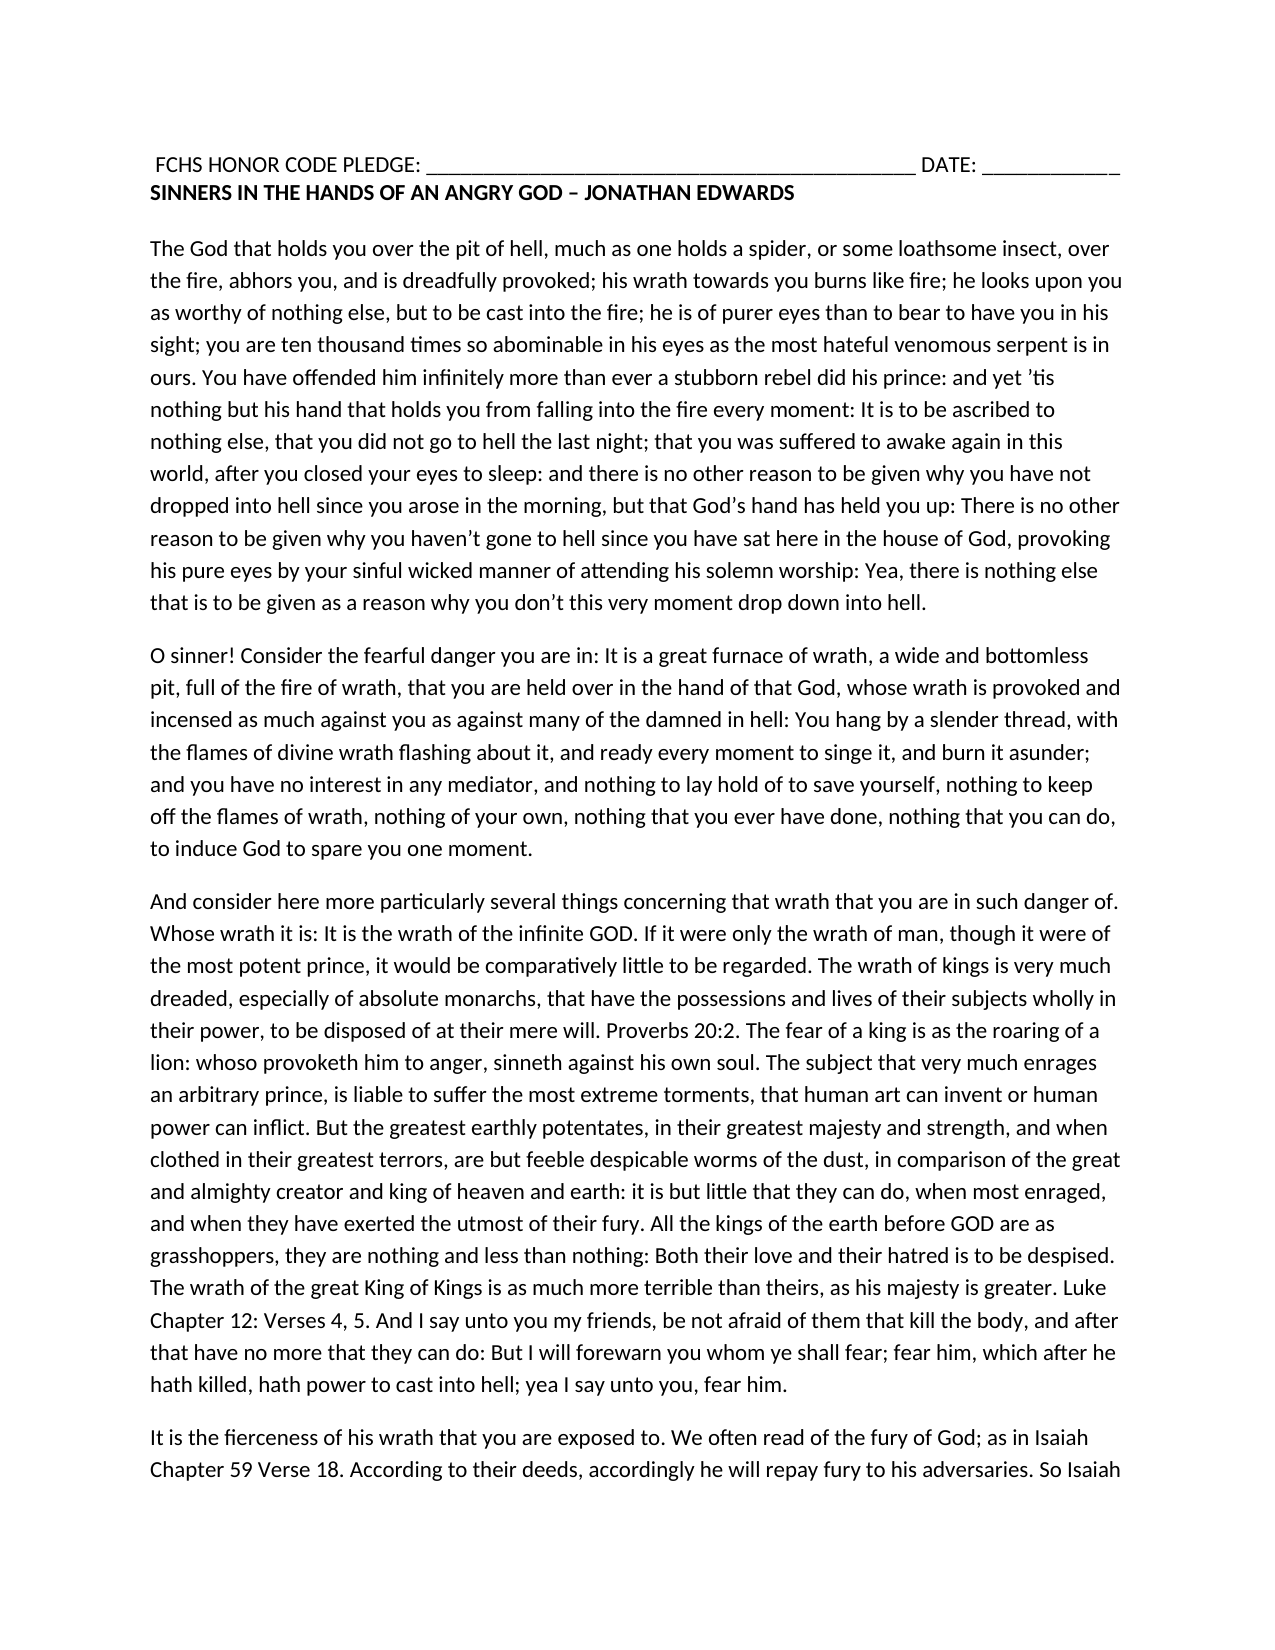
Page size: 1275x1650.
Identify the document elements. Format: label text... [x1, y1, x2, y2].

text FCHS HONOR CODE PLEDGE: ___________________________________________ DATE: ____________ [150, 150, 1125, 178]
text The God that holds you over the pit of hell, much as one holds a spider, or some loathsome insect, over the fire, abhors you, and is dreadfully provoked; his wrath towards you burns like fire; he looks upon you as worthy of nothing else, but to be cast into the fire; he is of purer eyes than to bear to have you in his sight; you are ten thousand times so abominable in his eyes as the most hateful venomous serpent is in ours. You have offended him infinitely more than ever a stubborn rebel did his prince: and yet ’tis nothing but his hand that holds you from falling into the fire every moment: It is to be ascribed to nothing else, that you did not go to hell the last night; that you was suffered to awake again in this world, after you closed your eyes to sleep: and there is no other reason to be given why you have not dropped into hell since you arose in the morning, but that God’s hand has held you up: There is no other reason to be given why you haven’t gone to hell since you have sat here in the house of God, provoking his pure eyes by your sinful wicked manner of attending his solemn worship: Yea, there is nothing else that is to be given as a reason why you don’t this very moment drop down into hell. [150, 234, 1125, 616]
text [150, 1423, 1125, 1483]
text O sinner! Consider the fearful danger you are in: It is a great furnace of wrath, a wide and bottomless pit, full of the fire of wrath, that you are held over in the hand of that God, whose wrath is provoked and incensed as much against you as against many of the damned in hell: You hang by a slender thread, with the flames of divine wrath flashing about it, and ready every moment to singe it, and burn it asunder; and you have no interest in any mediator, and nothing to lay hold of to save yourself, nothing to keep off the flames of wrath, nothing of your own, nothing that you ever have done, nothing that you can do, to induce God to spare you one moment. [150, 641, 1125, 862]
text And consider here more particularly several things concerning that wrath that you are in such danger of. Whose wrath it is: It is the wrath of the infinite GOD. If it were only the wrath of man, though it were of the most potent prince, it would be comparatively little to be regarded. The wrath of kings is very much dreaded, especially of absolute monarchs, that have the possessions and lives of their subjects wholly in their power, to be disposed of at their mere will. Proverbs 20:2. The fear of a king is as the roaring of a lion: whoso provoketh him to anger, sinneth against his own soul. The subject that very much enrages an arbitrary prince, is liable to suffer the most extreme torments, that human art can invent or human power can inflict. But the greatest earthly potentates, in their greatest majesty and strength, and when clothed in their greatest terrors, are but feeble despicable worms of the dust, in comparison of the great and almighty creator and king of heaven and earth: it is but little that they can do, when most enraged, and when they have exerted the utmost of their fury. All the kings of the earth before GOD are as grasshoppers, they are nothing and less than nothing: Both their love and their hatred is to be despised. The wrath of the great King of Kings is as much more terrible than theirs, as his majesty is greater. Luke Chapter 12: Verses 4, 5. And I say unto you my friends, be not afraid of them that kill the body, and after that have no more that they can do: But I will forewarn you whom ye shall fear; fear him, which after he hath killed, hath power to cast into hell; yea I say unto you, fear him. [150, 887, 1125, 1398]
text SINNERS IN THE HANDS OF AN ANGRY GOD – JONATHAN EDWARDS [150, 178, 1125, 206]
